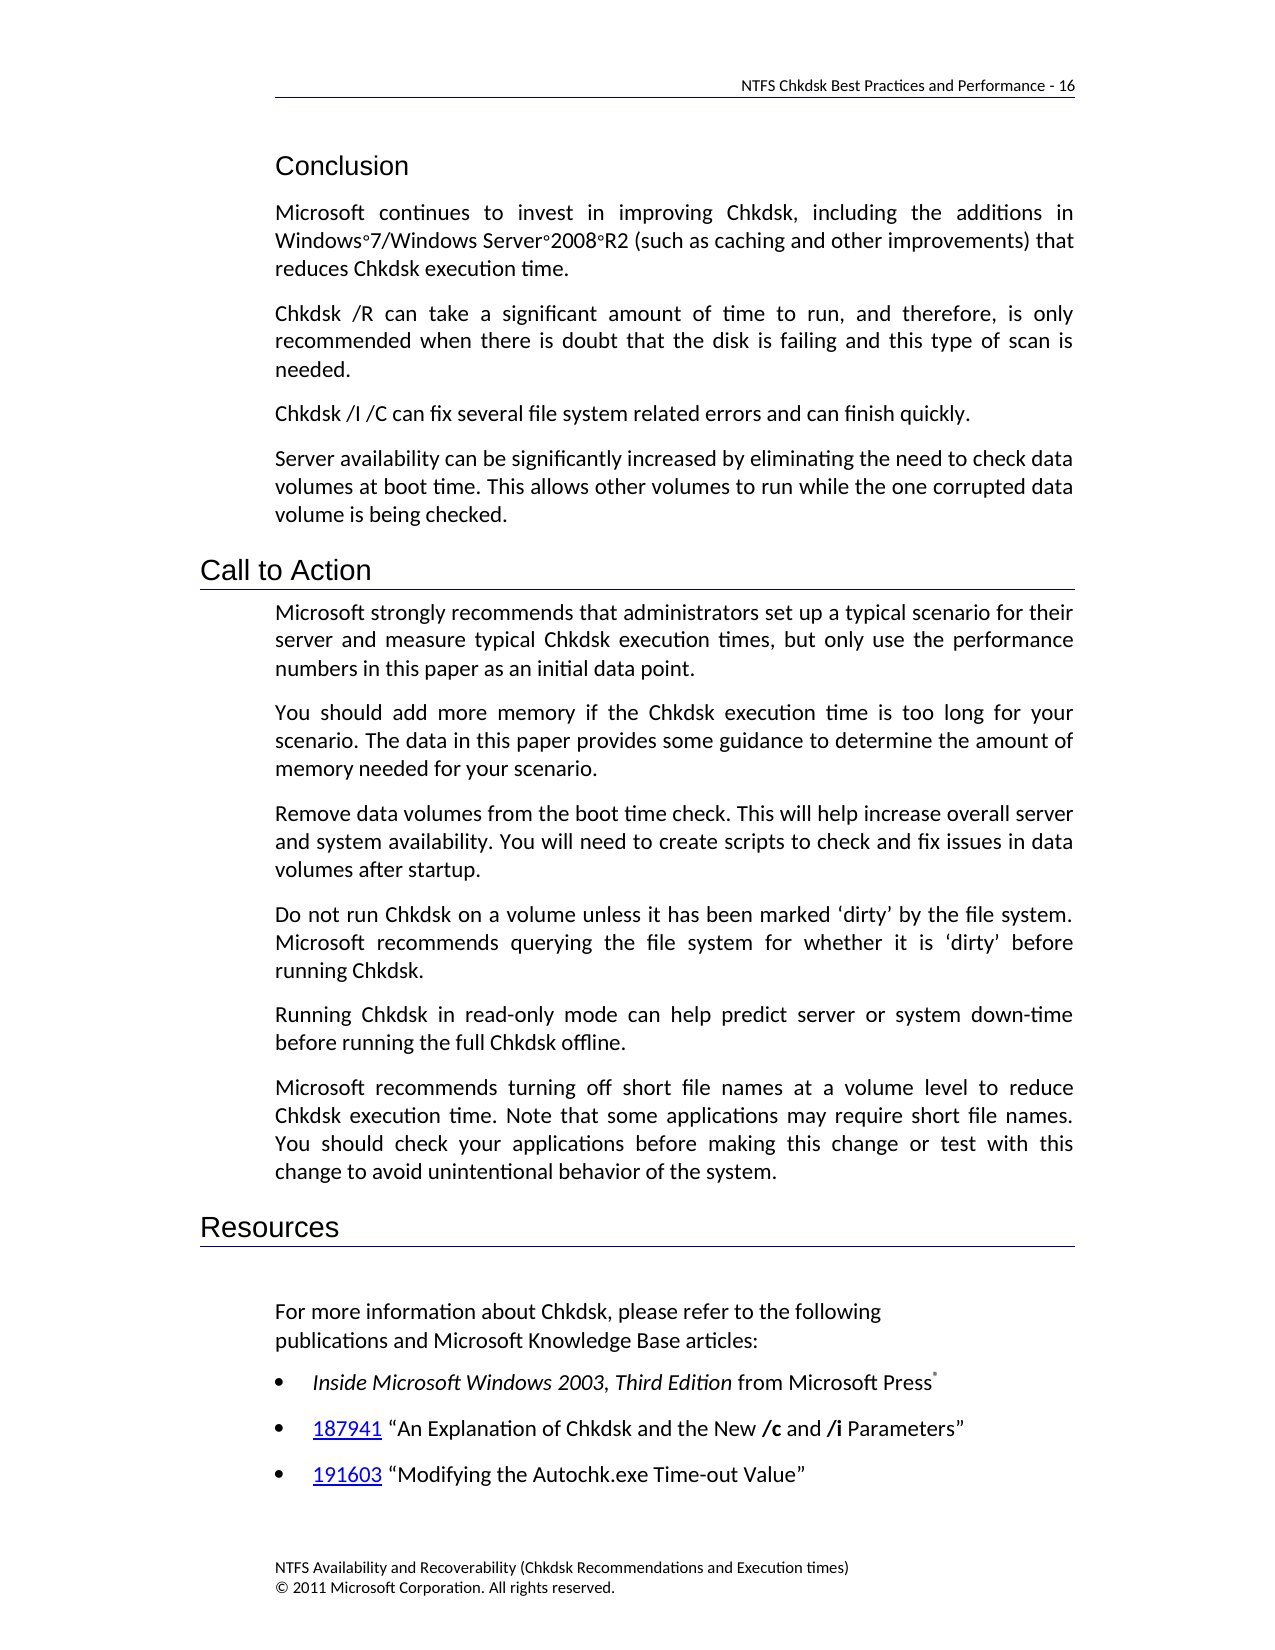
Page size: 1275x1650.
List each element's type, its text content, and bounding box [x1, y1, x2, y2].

subtitle Resources [200, 1210, 1075, 1246]
text Running Chkdsk in read-only mode can help predict server or system down-time before running the full Chkdsk offline. [275, 1001, 1075, 1057]
text Remove data volumes from the boot time check. This will help increase overall server and system availability. You will need to create scripts to check and fix issues in data volumes after startup. [275, 799, 1075, 883]
subtitle Call to Action [200, 553, 1075, 589]
text Do not run Chkdsk on a volume unless it has been marked ‘dirty’ by the file system. Microsoft recommends querying the file system for whether it is ‘dirty’ before running Chkdsk. [275, 900, 1075, 984]
text Chkdsk /R can take a significant amount of time to run, and therefore, is only recommended when there is doubt that the disk is failing and this type of scan is needed. [275, 299, 1075, 383]
text Microsoft recommends turning off short file names at a volume level to reduce Chkdsk execution time. Note that some applications may require short file names. You should check your applications before making this change or test with this change to avoid unintentional behavior of the system. [275, 1073, 1075, 1185]
text Conclusion [275, 150, 1075, 181]
text For more information about Chkdsk, please refer to the following publications and Microsoft Knowledge Base articles: [275, 1296, 1000, 1355]
list 191603 “Modifying the Autochk.exe Time-out Value” [275, 1459, 1075, 1488]
list Inside Microsoft Windows 2003, Third Edition from Microsoft Press® [275, 1367, 1075, 1396]
text Microsoft strongly recommends that administrators set up a typical scenario for their server and measure typical Chkdsk execution times, but only use the performance numbers in this paper as an initial data point. [275, 598, 1075, 682]
text Microsoft continues to invest in improving Chkdsk, including the additions in Windows°7/Windows Server°2008°R2 (such as caching and other improvements) that reduces Chkdsk execution time. [275, 198, 1075, 282]
text You should add more memory if the Chkdsk execution time is too long for your scenario. The data in this paper provides some guidance to determine the amount of memory needed for your scenario. [275, 698, 1075, 782]
text Chkdsk /I /C can fix several file system related errors and can finish quickly. [275, 399, 1075, 427]
text Server availability can be significantly increased by eliminating the need to check data volumes at boot time. This allows other volumes to run while the one corrupted data volume is being checked. [275, 444, 1075, 528]
list 187941 “An Explanation of Chkdsk and the New /c and /i Parameters” [275, 1413, 1075, 1442]
